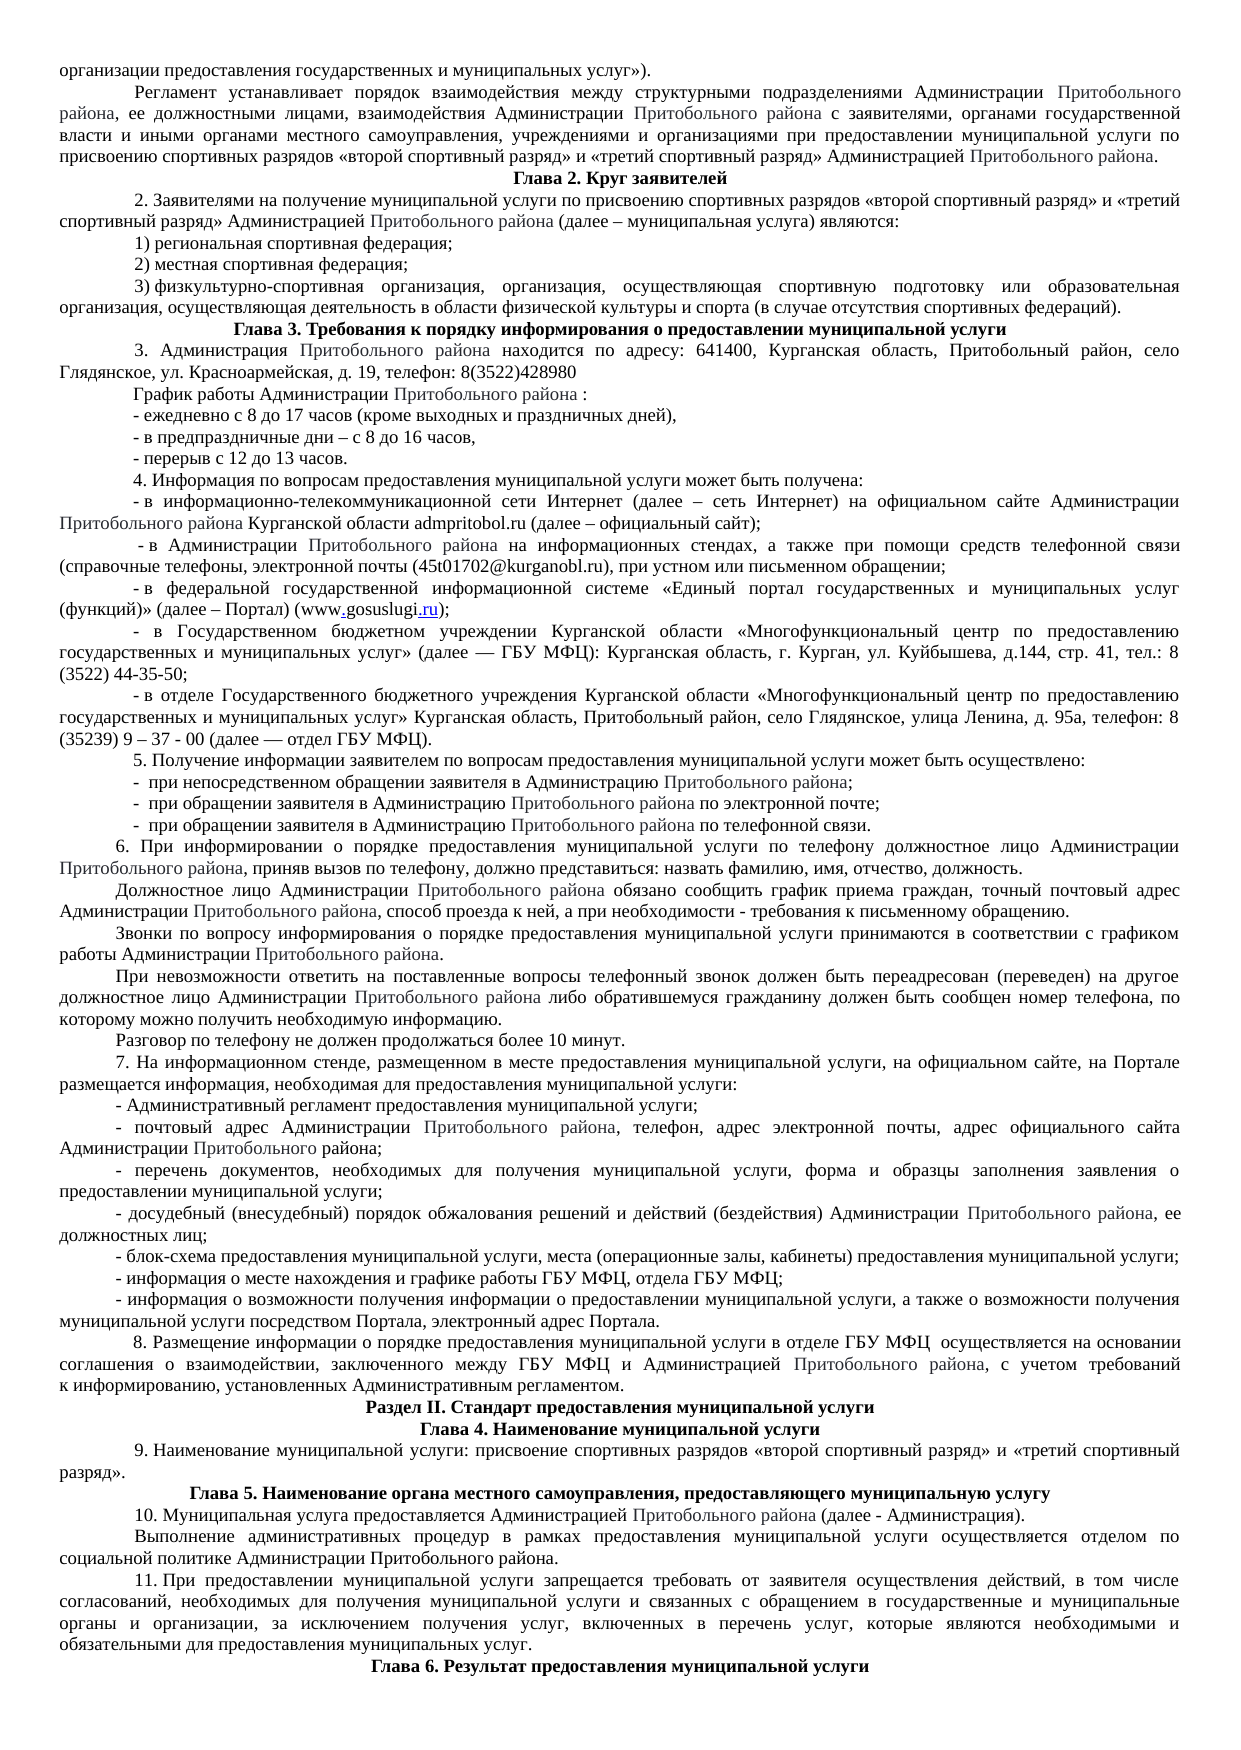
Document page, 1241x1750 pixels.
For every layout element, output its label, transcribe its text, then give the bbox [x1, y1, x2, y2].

text - информация о месте нахождения и графике работы ГБУ МФЦ, отдела ГБУ МФЦ; [59, 1267, 1181, 1288]
text Глава 6. Результат предоставления муниципальной услуги [59, 1655, 1181, 1676]
text 2) местная спортивная федерация; [59, 253, 1181, 275]
text - в отделе Государственного бюджетного учреждения Курганской области «Многофункциональный центр по предоставлению государственных и муниципальных услуг» Курганская область, Притобольный район, село Глядянское, улица Ленина, д. 95а, телефон: 8 (35239) 9 – 37 - 00 (далее — отдел ГБУ МФЦ). [59, 684, 1181, 749]
text 3) физкультурно-спортивная организация, организация, осуществляющая спортивную подготовку или образовательная организация, осуществляющая деятельность в области физической культуры и спорта (в случае отсутствия спортивных федераций). [59, 275, 1181, 318]
text - почтовый адрес Администрации Притобольного района, телефон, адрес электронной почты, адрес официального сайта Администрации Притобольного района; [59, 1116, 1181, 1159]
text 10. Муниципальная услуга предоставляется Администрацией Притобольного района (далее - Администрация). [59, 1504, 1181, 1525]
text Раздел II. Стандарт предоставления муниципальной услуги [59, 1396, 1181, 1417]
text - перечень документов, необходимых для получения муниципальной услуги, форма и образцы заполнения заявления о предоставлении муниципальной услуги; [59, 1159, 1181, 1202]
text Звонки по вопросу информирования о порядке предоставления муниципальной услуги принимаются в соответствии с графиком работы Администрации Притобольного района. [59, 922, 1181, 965]
text Выполнение административных процедур в рамках предоставления муниципальной услуги осуществляется отделом по социальной политике Администрации Притобольного района. [59, 1525, 1181, 1568]
text - блок-схема предоставления муниципальной услуги, места (операционные залы, кабинеты) предоставления муниципальной услуги; [59, 1245, 1181, 1267]
text - досудебный (внесудебный) порядок обжалования решений и действий (бездействия) Администрации Притобольного района, ее должностных лиц; [59, 1202, 1181, 1245]
text 2. Заявителями на получение муниципальной услуги по присвоению спортивных разрядов «второй спортивный разряд» и «третий спортивный разряд» Администрацией Притобольного района (далее – муниципальная услуга) являются: [59, 188, 1181, 232]
text 8. Размещение информации о порядке предоставления муниципальной услуги в отделе ГБУ МФЦ осуществляется на основании соглашения о взаимодействии, заключенного между ГБУ МФЦ и Администрацией Притобольного района, с учетом требований к информированию, установленных Административным регламентом. [59, 1331, 1181, 1396]
text - при непосредственном обращении заявителя в Администрацию Притобольного района; [59, 771, 1181, 792]
text Глава 4. Наименование муниципальной услуги [59, 1417, 1181, 1439]
text - перерыв с 12 до 13 часов. [59, 447, 1181, 469]
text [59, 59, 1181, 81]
text - в информационно-телекоммуникационной сети Интернет (далее – сеть Интернет) на официальном сайте Администрации Притобольного района Курганской области admpritobol.ru (далее – официальный сайт); [59, 490, 1181, 533]
text 5. Получение информации заявителем по вопросам предоставления муниципальной услуги может быть осуществлено: [59, 749, 1181, 771]
text Регламент устанавливает порядок взаимодействия между структурными подразделениями Администрации Притобольного района, ее должностными лицами, взаимодействия Администрации Притобольного района с заявителями, органами государственной власти и иными органами местного самоуправления, учреждениями и организациями при предоставлении муниципальной услуги по присвоению спортивных разрядов «второй спортивный разряд» и «третий спортивный разряд» Администрацией Притобольного района. [59, 81, 1181, 167]
text - ежедневно с 8 до 17 часов (кроме выходных и праздничных дней), [59, 404, 1181, 426]
text Глава 5. Наименование органа местного самоуправления, предоставляющего муниципальную услугу [59, 1482, 1181, 1504]
text - при обращении заявителя в Администрацию Притобольного района по электронной почте; [59, 792, 1181, 814]
text - в федеральной государственной информационной системе «Единый портал государственных и муниципальных услуг (функций)» (далее – Портал) (www.gosuslugi.ru); [59, 577, 1181, 620]
text - в Государственном бюджетном учреждении Курганской области «Многофункциональный центр по предоставлению государственных и муниципальных услуг» (далее — ГБУ МФЦ): Курганская область, г. Курган, ул. Куйбышева, д.144, стр. 41, тел.: 8 (3522) 44-35-50; [59, 620, 1181, 684]
text 3. Администрация Притобольного района находится по адресу: 641400, Курганская область, Притобольный район, село Глядянское, ул. Красноармейская, д. 19, телефон: 8(3522)428980 [59, 339, 1181, 382]
text График работы Администрации Притобольного района : [59, 382, 1181, 404]
text Глава 3. Требования к порядку информирования о предоставлении муниципальной услуги [59, 318, 1181, 339]
text - информация о возможности получения информации о предоставлении муниципальной услуги, а также о возможности получения муниципальной услуги посредством Портала, электронный адрес Портала. [59, 1288, 1181, 1331]
text - в Администрации Притобольного района на информационных стендах, а также при помощи средств телефонной связи (справочные телефоны, электронной почты (45t01702@kurganobl.ru), при устном или письменном обращении; [59, 533, 1181, 577]
text - в предпраздничные дни – с 8 до 16 часов, [59, 426, 1181, 447]
text Глава 2. Круг заявителей [59, 167, 1181, 188]
text Должностное лицо Администрации Притобольного района обязано сообщить график приема граждан, точный почтовый адрес Администрации Притобольного района, способ проезда к ней, а при необходимости - требования к письменному обращению. [59, 878, 1181, 922]
text 6. При информировании о порядке предоставления муниципальной услуги по телефону должностное лицо Администрации Притобольного района, приняв вызов по телефону, должно представиться: назвать фамилию, имя, отчество, должность. [59, 835, 1181, 878]
text 7. На информационном стенде, размещенном в месте предоставления муниципальной услуги, на официальном сайте, на Портале размещается информация, необходимая для предоставления муниципальной услуги: [59, 1051, 1181, 1094]
text При невозможности ответить на поставленные вопросы телефонный звонок должен быть переадресован (переведен) на другое должностное лицо Администрации Притобольного района либо обратившемуся гражданину должен быть сообщен номер телефона, по которому можно получить необходимую информацию. [59, 965, 1181, 1029]
text 9. Наименование муниципальной услуги: присвоение спортивных разрядов «второй спортивный разряд» и «третий спортивный разряд». [59, 1439, 1181, 1482]
text - Административный регламент предоставления муниципальной услуги; [59, 1094, 1181, 1116]
text Разговор по телефону не должен продолжаться более 10 минут. [59, 1029, 1181, 1051]
text - при обращении заявителя в Администрацию Притобольного района по телефонной связи. [59, 814, 1181, 835]
text 1) региональная спортивная федерация; [59, 232, 1181, 253]
text 4. Информация по вопросам предоставления муниципальной услуги может быть получена: [59, 469, 1181, 490]
text 11. При предоставлении муниципальной услуги запрещается требовать от заявителя осуществления действий, в том числе согласований, необходимых для получения муниципальной услуги и связанных с обращением в государственные и муниципальные органы и организации, за исключением получения услуг, включенных в перечень услуг, которые являются необходимыми и обязательными для предоставления муниципальных услуг. [59, 1568, 1181, 1655]
